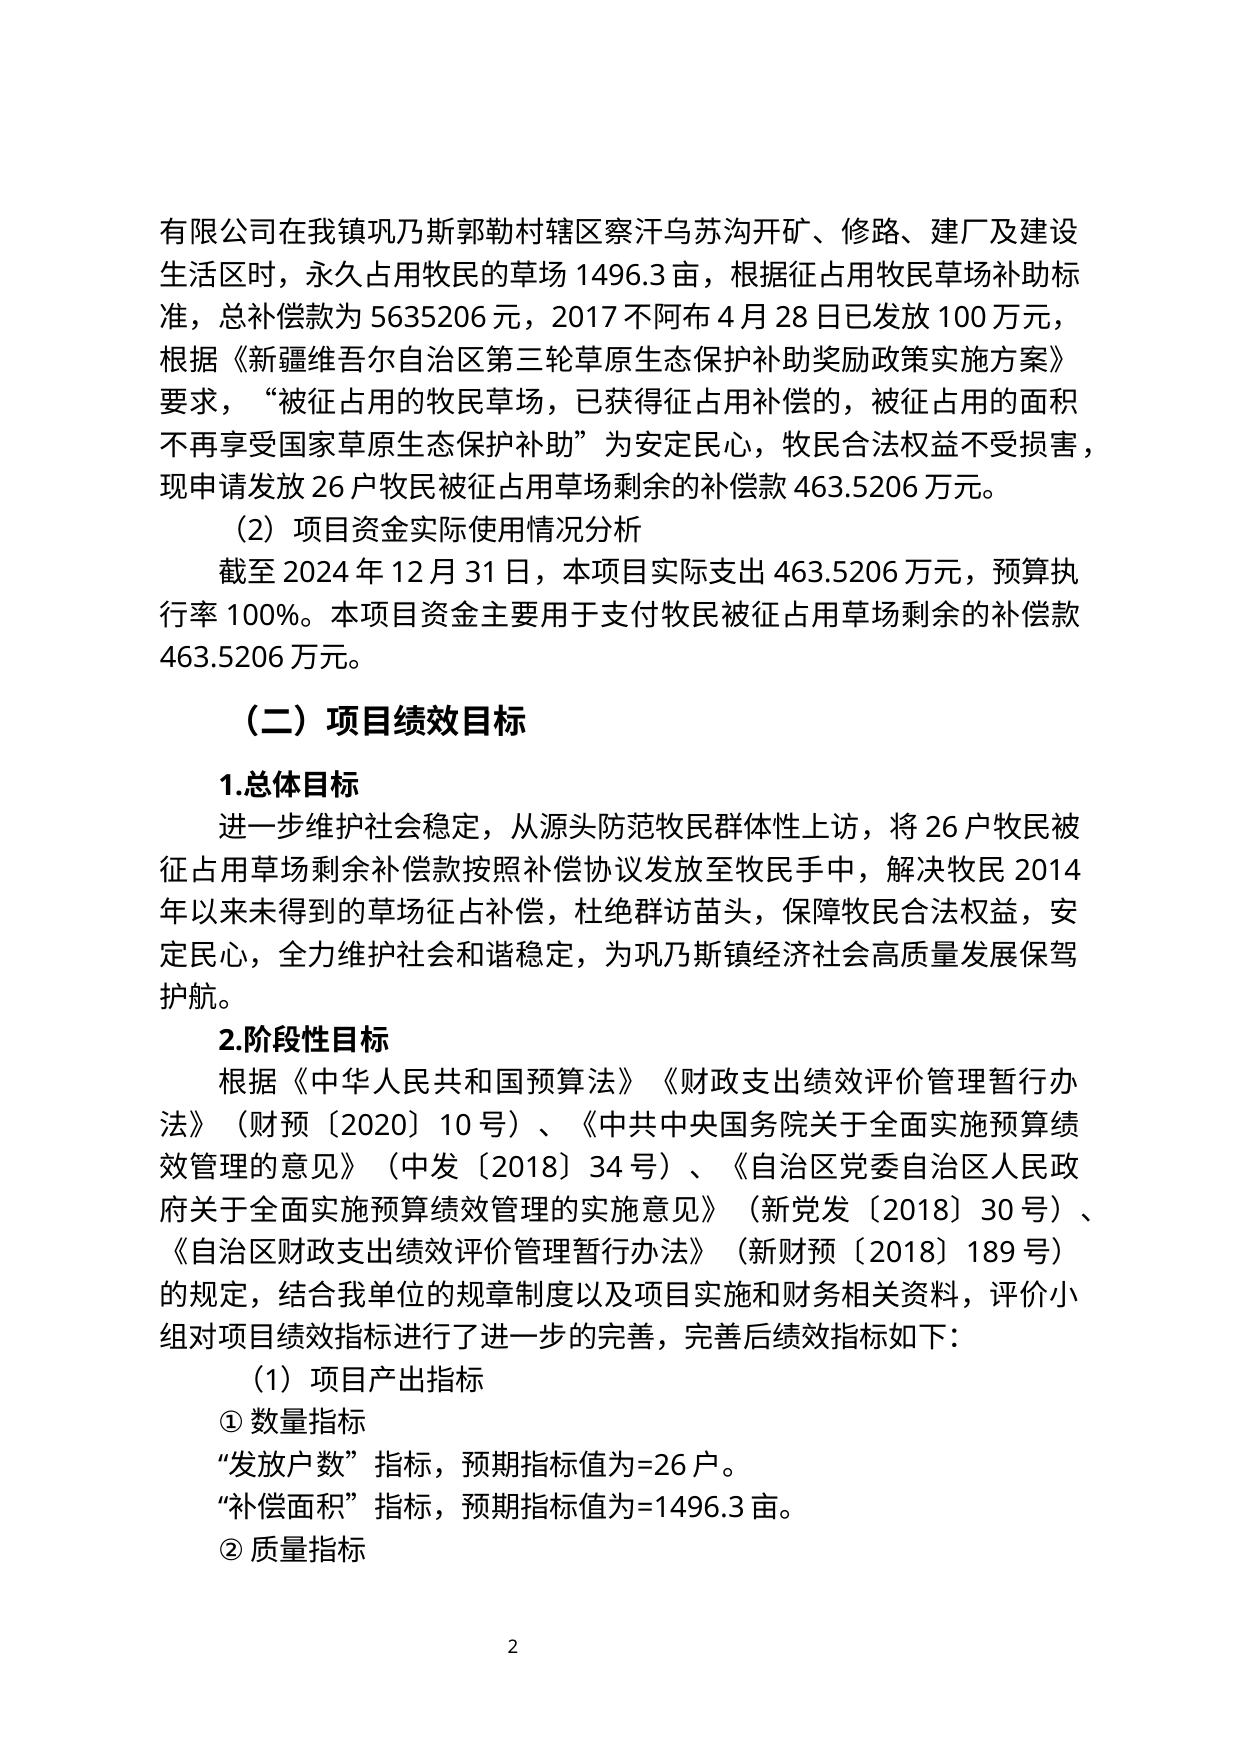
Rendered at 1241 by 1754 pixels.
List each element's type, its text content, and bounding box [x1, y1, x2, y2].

text 根据《中华人民共和国预算法》《财政支出绩效评价管理暂行办法》（财预〔2020〕10号）、《中共中央国务院关于全面实施预算绩效管理的意见》（中发〔2018〕34号）、《自治区党委自治区人民政府关于全面实施预算绩效管理的实施意见》（新党发〔2018〕30号）、《自治区财政支出绩效评价管理暂行办法》（新财预〔2018〕189号）的规定，结合我单位的规章制度以及项目实施和财务相关资料，评价小组对项目绩效指标进行了进一步的完善，完善后绩效指标如下： [159, 1059, 1081, 1356]
subtitle 项目绩效目标 [159, 676, 1081, 761]
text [159, 209, 1081, 506]
subtitle 2.阶段性目标 [159, 1016, 1081, 1059]
text ①数量指标 [159, 1399, 1081, 1441]
text 截至2024年12月31日，本项目实际支出463.5206万元，预算执行率100%。本项目资金主要用于支付牧民被征占用草场剩余的补偿款463.5206万元。 [159, 549, 1081, 676]
text （1）项目产出指标 [159, 1356, 1081, 1399]
text “补偿面积”指标，预期指标值为=1496.3亩。 [159, 1484, 1081, 1526]
text “发放户数”指标，预期指标值为=26户。 [159, 1441, 1081, 1484]
text （2）项目资金实际使用情况分析 [159, 506, 1081, 549]
subtitle 1.总体目标 [159, 761, 1081, 804]
subtitle 进一步维护社会稳定，从源头防范牧民群体性上访，将26户牧民被征占用草场剩余补偿款按照补偿协议发放至牧民手中，解决牧民2014年以来未得到的草场征占补偿，杜绝群访苗头，保障牧民合法权益，安定民心，全力维护社会和谐稳定，为巩乃斯镇经济社会高质量发展保驾护航。 [159, 804, 1081, 1016]
text ②质量指标 [159, 1526, 1081, 1569]
